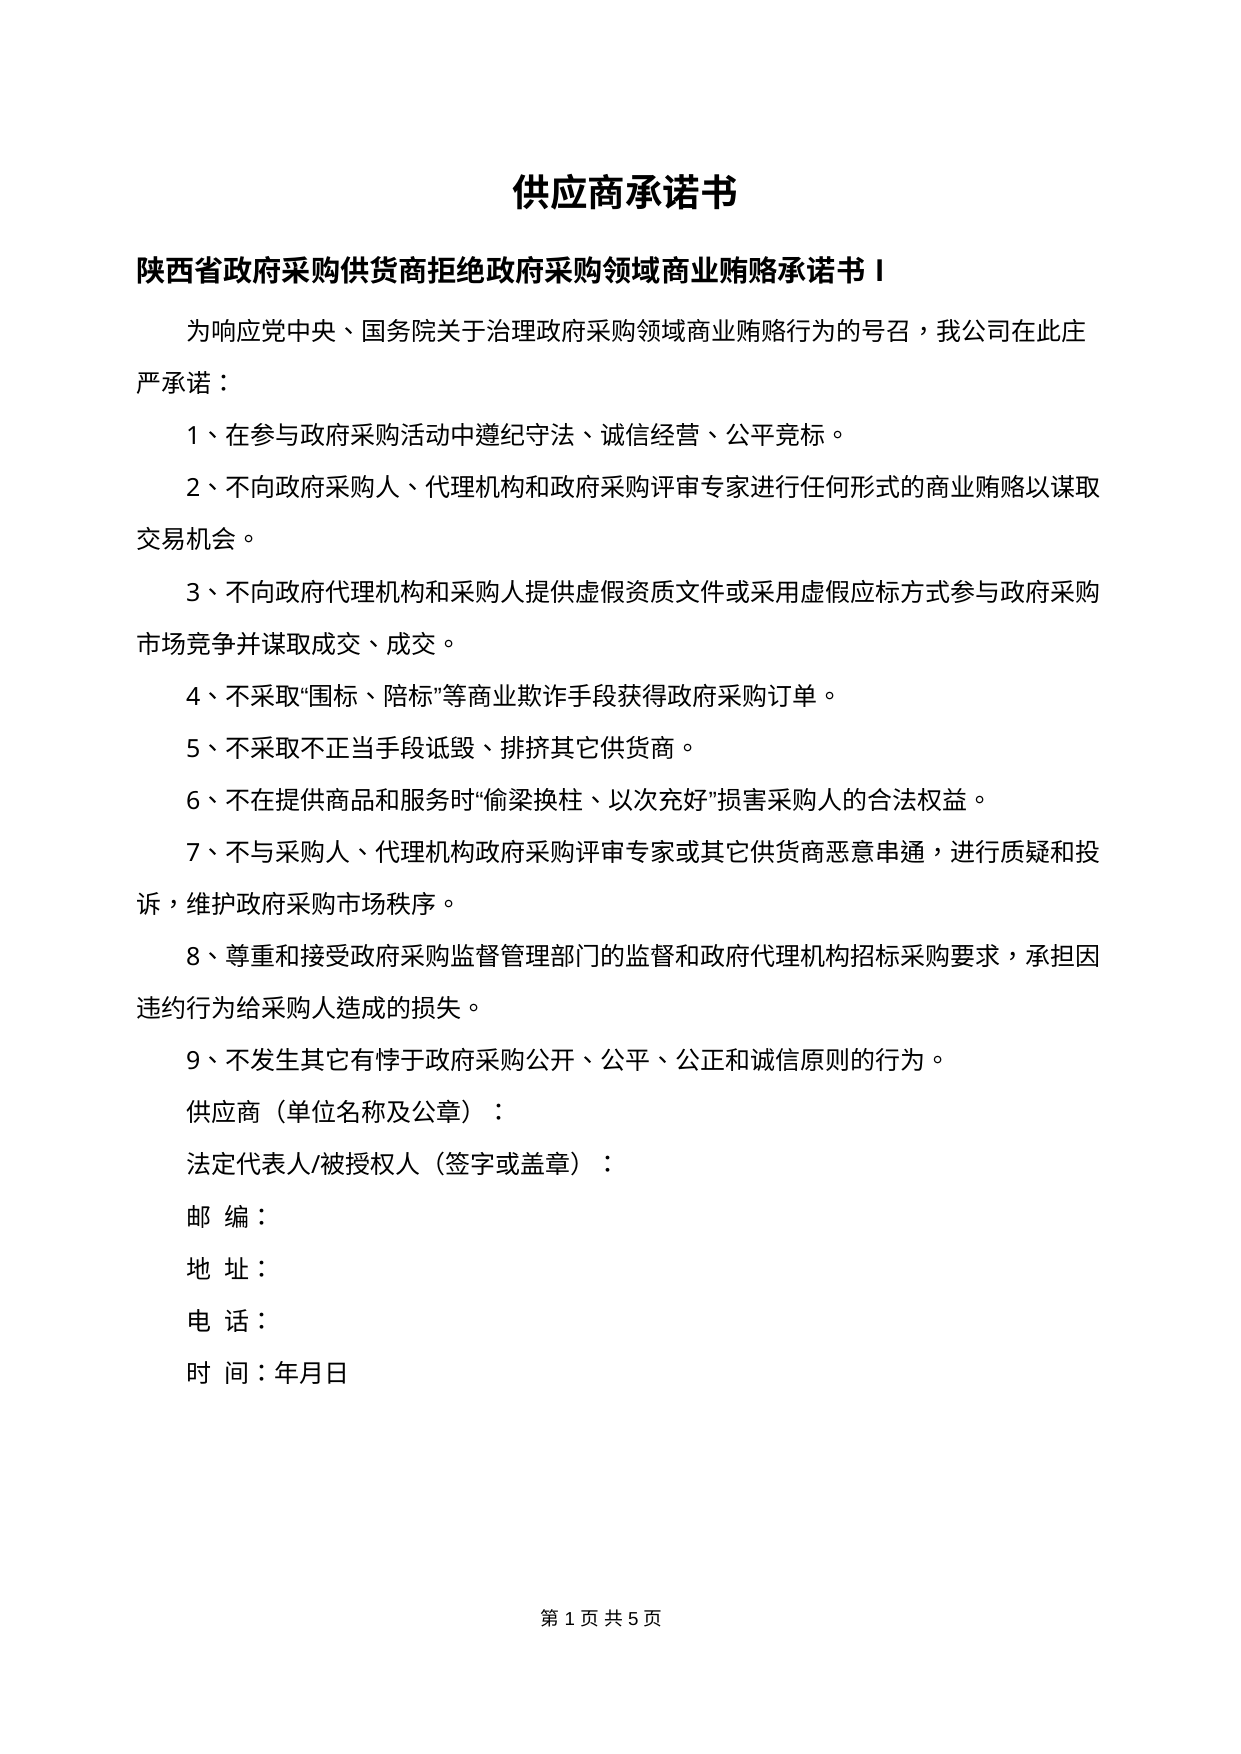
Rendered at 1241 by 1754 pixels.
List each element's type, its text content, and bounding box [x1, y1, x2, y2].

text 8、尊重和接受政府采购监督管理部门的监督和政府代理机构招标采购要求，承担因违约行为给采购人造成的损失。 [136, 924, 1104, 1028]
text 时 间：年月日 [136, 1341, 1104, 1393]
text 7、不与采购人、代理机构政府采购评审专家或其它供货商恶意串通，进行质疑和投诉，维护政府采购市场秩序。 [136, 820, 1104, 924]
text 3、不向政府代理机构和采购人提供虚假资质文件或采用虚假应标方式参与政府采购市场竞争并谋取成交、成交。 [136, 559, 1104, 663]
text 1、在参与政府采购活动中遵纪守法、诚信经营、公平竞标。 [136, 403, 1104, 455]
text 邮 编： [136, 1184, 1104, 1236]
text 4、不采取“围标、陪标”等商业欺诈手段获得政府采购订单。 [136, 663, 1104, 716]
text 供应商（单位名称及公章）： [136, 1080, 1104, 1132]
text 6、不在提供商品和服务时“偷梁换柱、以次充好”损害采购人的合法权益。 [136, 768, 1104, 820]
text 陕西省政府采购供货商拒绝政府采购领域商业贿赂承诺书Ⅰ [136, 254, 1104, 287]
text 电 话： [136, 1288, 1104, 1341]
text 法定代表人/被授权人（签字或盖章）： [136, 1132, 1104, 1184]
text 地 址： [136, 1236, 1104, 1288]
text 2、不向政府采购人、代理机构和政府采购评审专家进行任何形式的商业贿赂以谋取交易机会。 [136, 455, 1104, 559]
text 9、不发生其它有悖于政府采购公开、公平、公正和诚信原则的行为。 [136, 1028, 1104, 1080]
subtitle 供应商承诺书 [136, 166, 1104, 217]
text 为响应党中央、国务院关于治理政府采购领域商业贿赂行为的号召，我公司在此庄严承诺： [136, 299, 1104, 403]
text 5、不采取不正当手段诋毁、排挤其它供货商。 [136, 716, 1104, 768]
